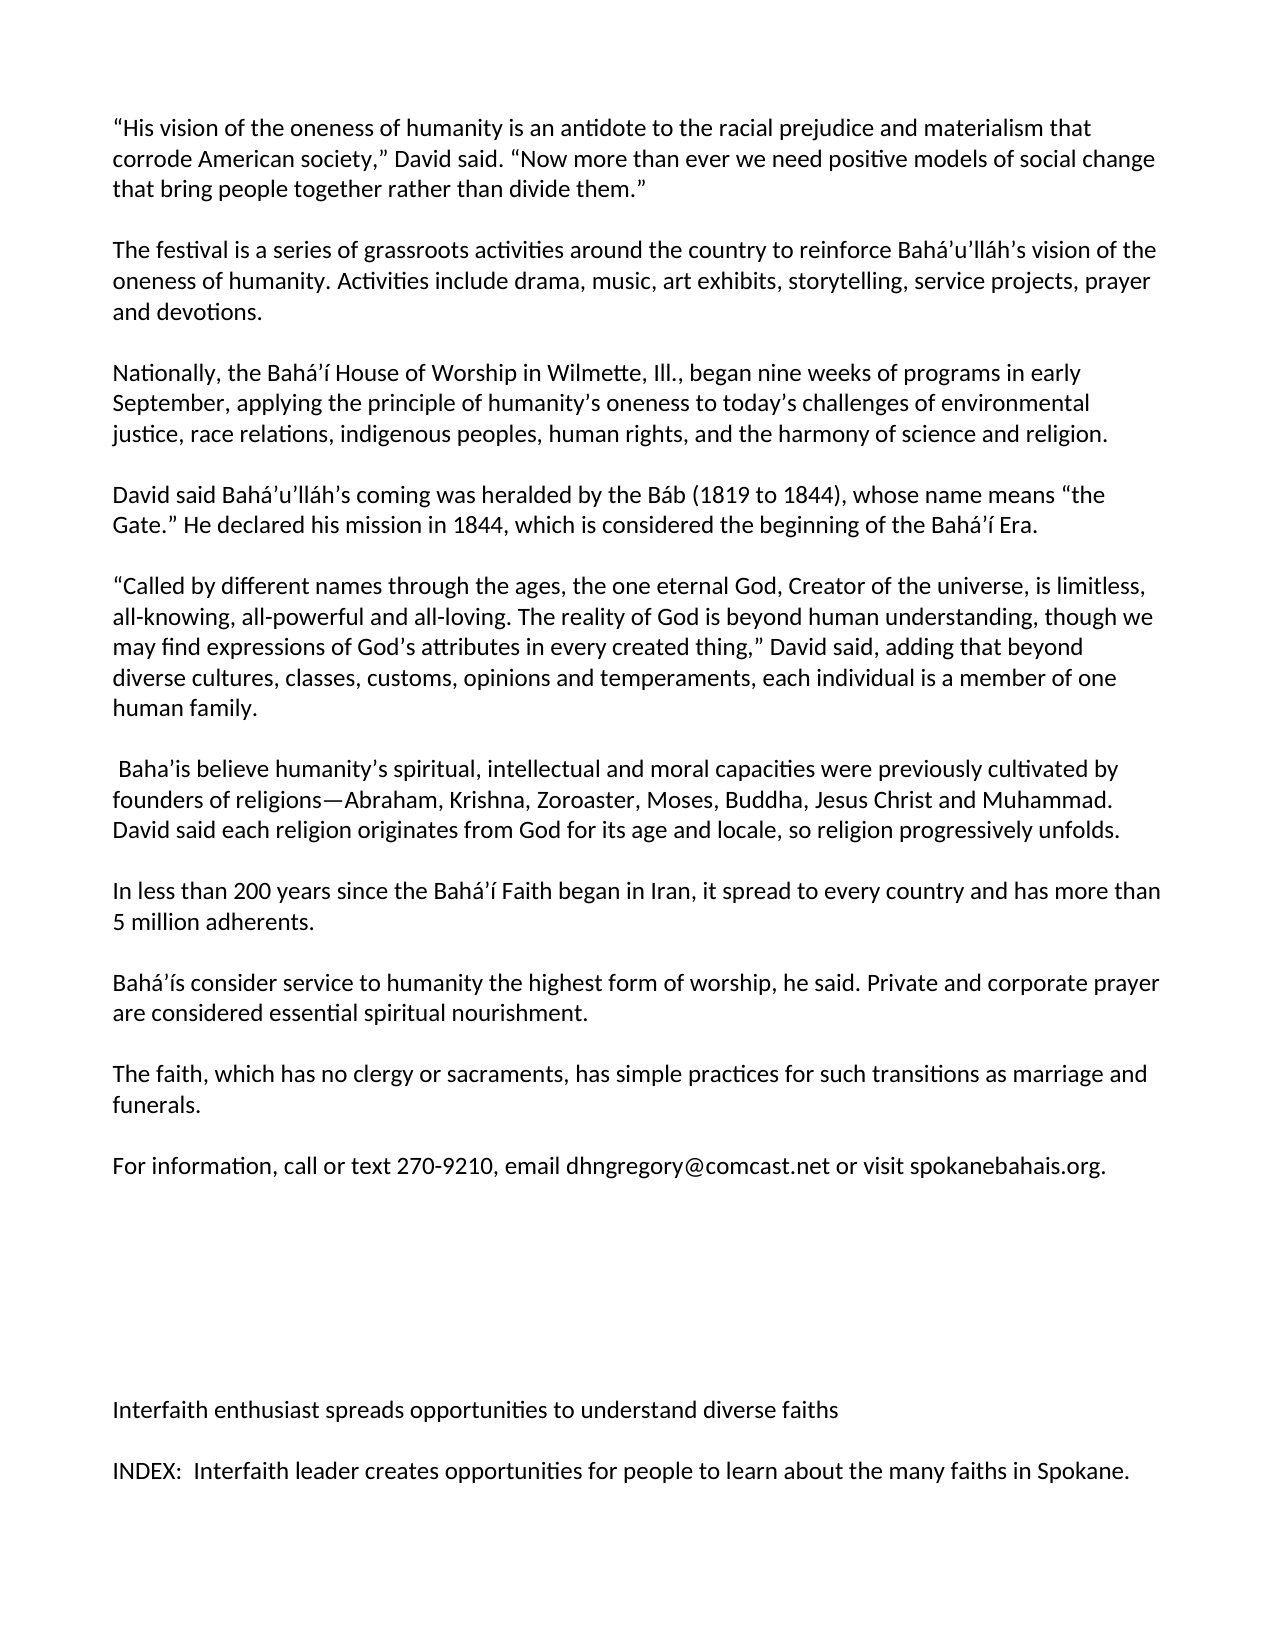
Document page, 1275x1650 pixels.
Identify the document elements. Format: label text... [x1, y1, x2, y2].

text “His vision of the oneness of humanity is an antidote to the racial prejudice and materialism that corrode American society,” David said. “Now more than ever we need positive models of social change that bring people together rather than divide them.” [112, 112, 1162, 204]
text INDEX: Interfaith leader creates opportunities for people to learn about the many faiths in Spokane. [112, 1455, 1162, 1486]
text For information, call or text 270-9210, email dhngregory@comcast.net or visit spokanebahais.org. [112, 1150, 1162, 1181]
text David said Bahá’u’lláh’s coming was heralded by the Báb (1819 to 1844), whose name means “the Gate.” He declared his mission in 1844, which is considered the beginning of the Bahá’í Era. [112, 479, 1162, 540]
text The festival is a series of grassroots activities around the country to reinforce Bahá’u’lláh’s vision of the oneness of humanity. Activities include drama, music, art exhibits, storytelling, service projects, prayer and devotions. [112, 234, 1162, 326]
text Baha’is believe humanity’s spiritual, intellectual and moral capacities were previously cultivated by founders of religions—Abraham, Krishna, Zoroaster, Moses, Buddha, Jesus Christ and Muhammad. David said each religion originates from God for its age and locale, so religion progressively unfolds. [112, 753, 1162, 845]
text “Called by different names through the ages, the one eternal God, Creator of the universe, is limitless, all-knowing, all-powerful and all-loving. The reality of God is beyond human understanding, though we may find expressions of God’s attributes in every created thing,” David said, adding that beyond diverse cultures, classes, customs, opinions and temperaments, each individual is a member of one human family. [112, 570, 1162, 723]
text Interfaith enthusiast spreads opportunities to understand diverse faiths [112, 1394, 1162, 1425]
text Bahá’ís consider service to humanity the highest form of worship, he said. Private and corporate prayer are considered essential spiritual nourishment. [112, 967, 1162, 1028]
text Nationally, the Bahá’í House of Worship in Wilmette, Ill., began nine weeks of programs in early September, applying the principle of humanity’s oneness to today’s challenges of environmental justice, race relations, indigenous peoples, human rights, and the harmony of science and religion. [112, 357, 1162, 448]
text In less than 200 years since the Bahá’í Faith began in Iran, it spread to every country and has more than 5 million adherents. [112, 876, 1162, 937]
text The faith, which has no clergy or sacraments, has simple practices for such transitions as marriage and funerals. [112, 1059, 1162, 1120]
